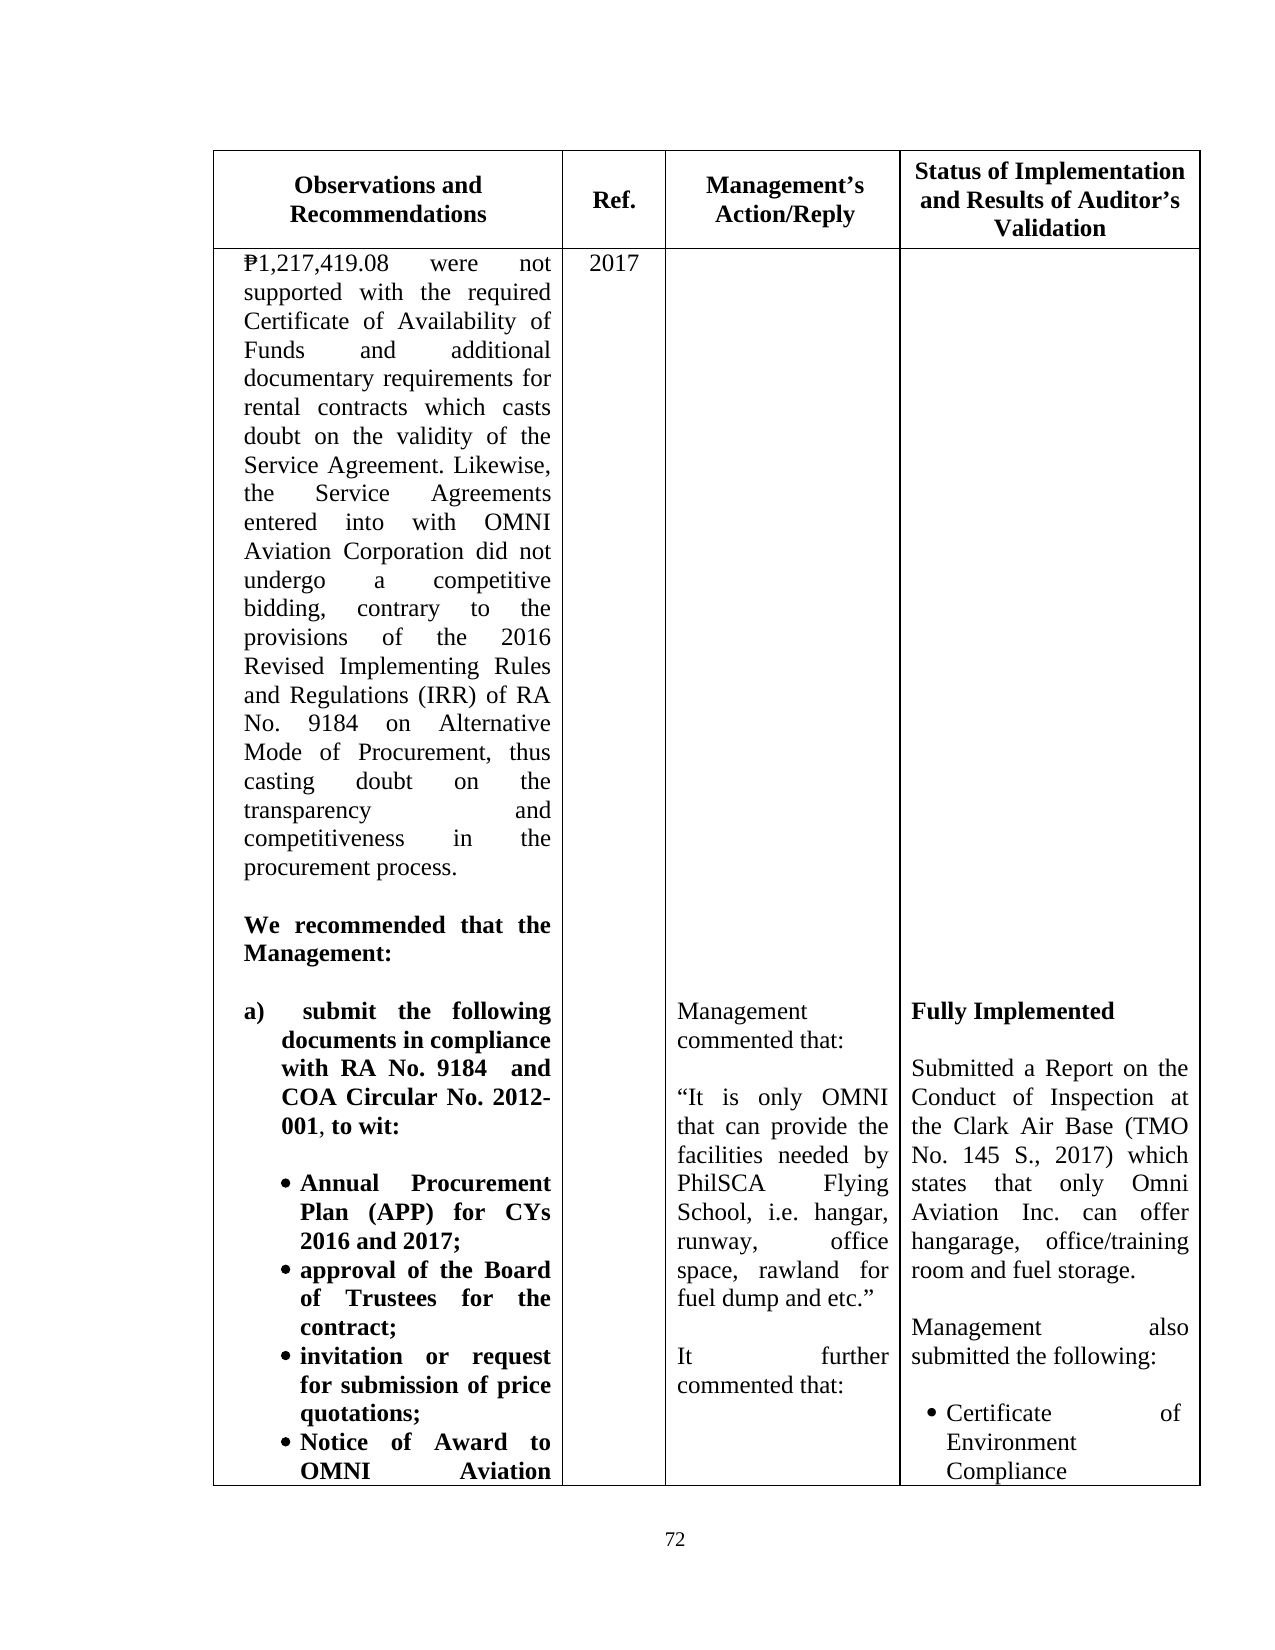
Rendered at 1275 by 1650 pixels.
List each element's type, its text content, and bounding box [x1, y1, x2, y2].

table_cell Pages 41 – 47 AAR 2017 [563, 249, 665, 1485]
table_header Management’s Action/Reply [666, 151, 899, 247]
table_header Observations and Recommendations [214, 151, 562, 247]
table_header Ref. [563, 151, 665, 247]
table_header Status of Implementation and Results of Auditor’s Validation [901, 151, 1199, 247]
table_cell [901, 249, 1199, 1485]
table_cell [214, 249, 562, 1485]
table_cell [666, 249, 899, 1485]
